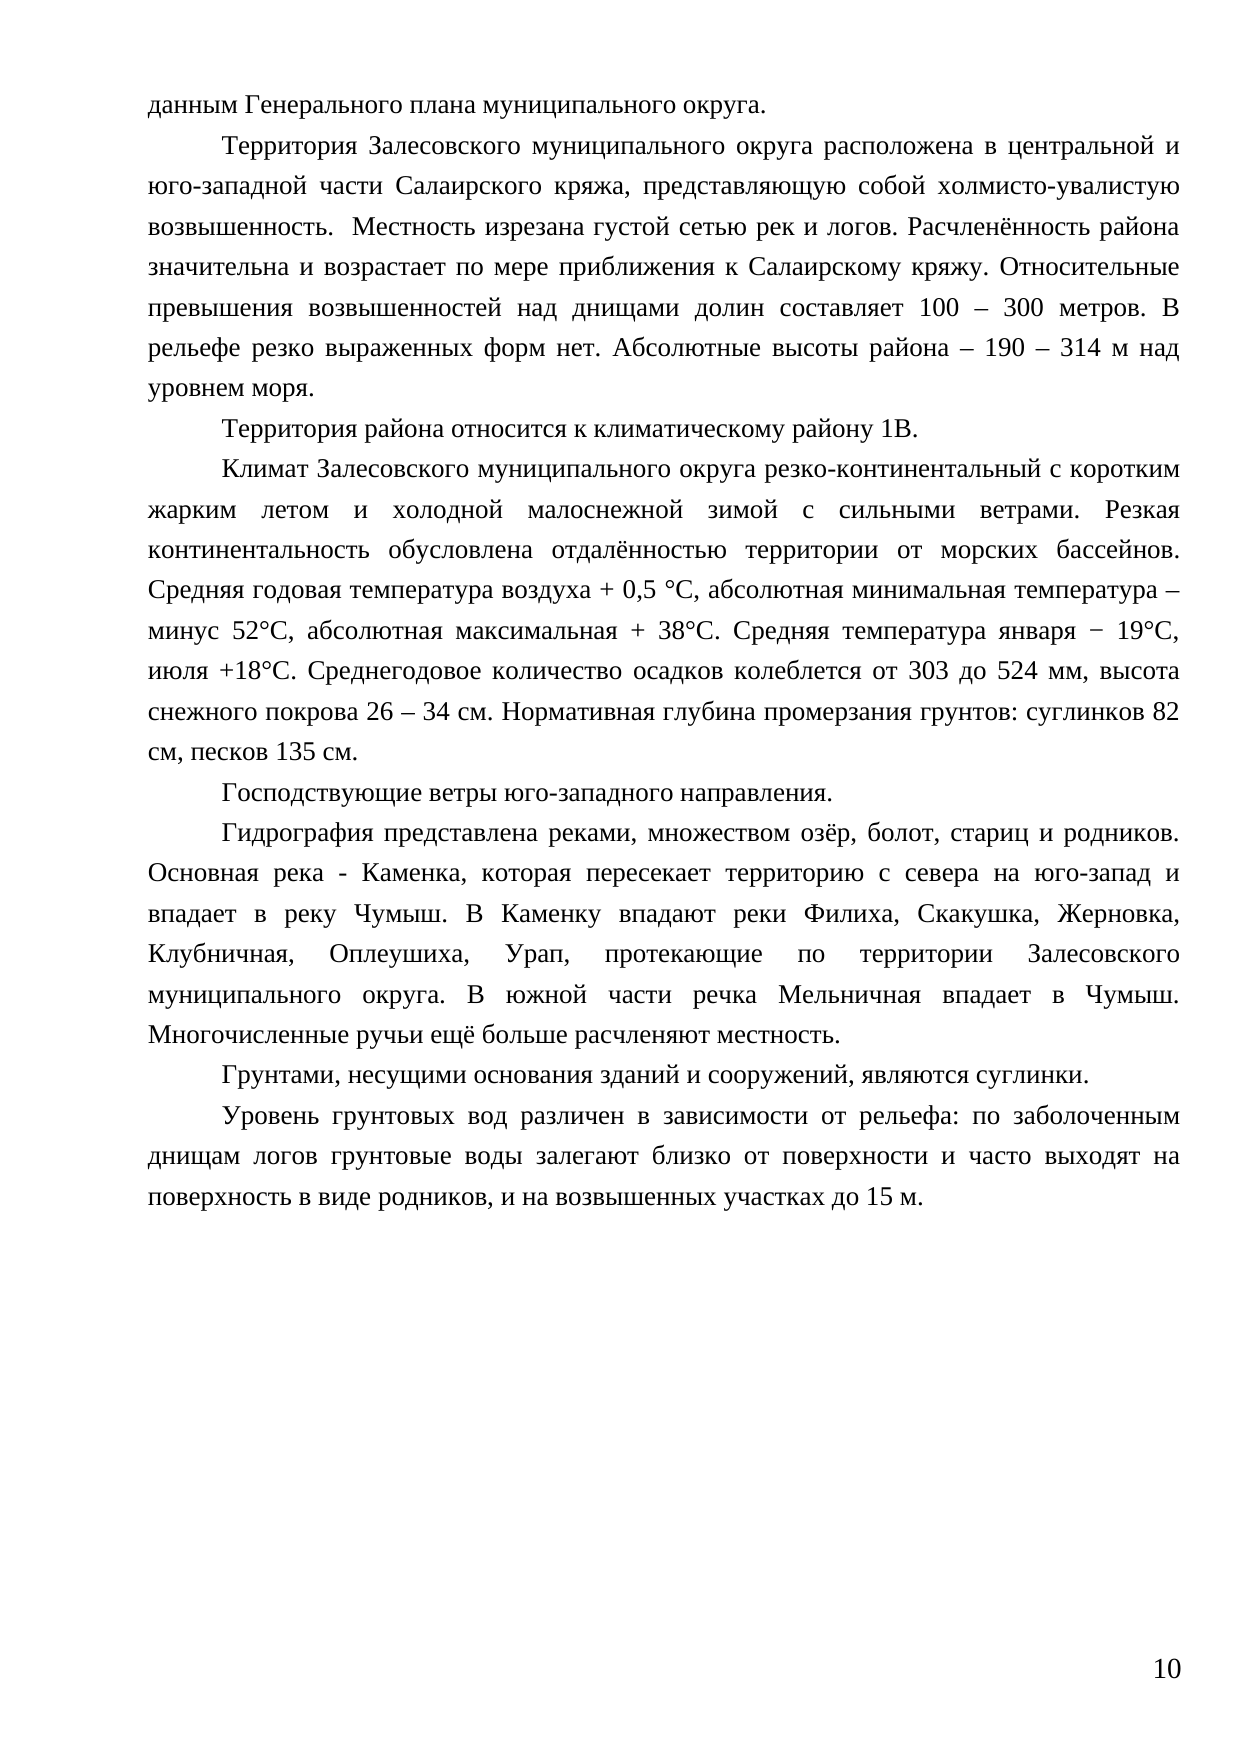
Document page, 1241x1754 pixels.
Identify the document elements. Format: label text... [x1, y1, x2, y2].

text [148, 89, 1181, 120]
text Территория района относится к климатическому району 1В. [148, 412, 1181, 443]
text Грунтами, несущими основания зданий и сооружений, являются суглинки. [148, 1059, 1181, 1090]
text Уровень грунтовых вод различен в зависимости от рельефа: по заболоченным днищам логов грунтовые воды залегают близко от поверхности и часто выходят на поверхность в виде родников, и на возвышенных участках до 15 м. [148, 1099, 1181, 1211]
text Господствующие ветры юго-западного направления. [148, 776, 1181, 807]
text Климат Залесовского муниципального округа резко-континентальный с коротким жарким летом и холодной малоснежной зимой с сильными ветрами. Резкая континентальность обусловлена отдалённостью территории от морских бассейнов. Средняя годовая температура воздуха + 0,5 °C, абсолютная минимальная температура – минус 52°C, абсолютная максимальная + 38°C. Средняя температура января − 19°C, июля +18°C. Среднегодовое количество осадков колеблется от 303 до 524 мм, высота снежного покрова 26 – 34 см. Нормативная глубина промерзания грунтов: суглинков 82 см, песков 135 см. [148, 452, 1181, 766]
text Гидрография представлена реками, множеством озёр, болот, стариц и родников. Основная река - Каменка, которая пересекает территорию с севера на юго-запад и впадает в реку Чумыш. В Каменку впадают реки Филиха, Скакушка, Жерновка, Клубничная, Оплеушиха, Урап, протекающие по территории Залесовского муниципального округа. В южной части речка Мельничная впадает в Чумыш. Многочисленные ручьи ещё больше расчленяют местность. [148, 816, 1181, 1049]
text Территория Залесовского муниципального округа расположена в центральной и юго-западной части Салаирского кряжа, представляющую собой холмисто-увалистую возвышенность. Местность изрезана густой сетью рек и логов. Расчленённость района значительна и возрастает по мере приближения к Салаирскому кряжу. Относительные превышения возвышенностей над днищами долин составляет 100 – 300 метров. В рельефе резко выраженных форм нет. Абсолютные высоты района – 190 – 314 м над уровнем моря. [148, 129, 1181, 403]
